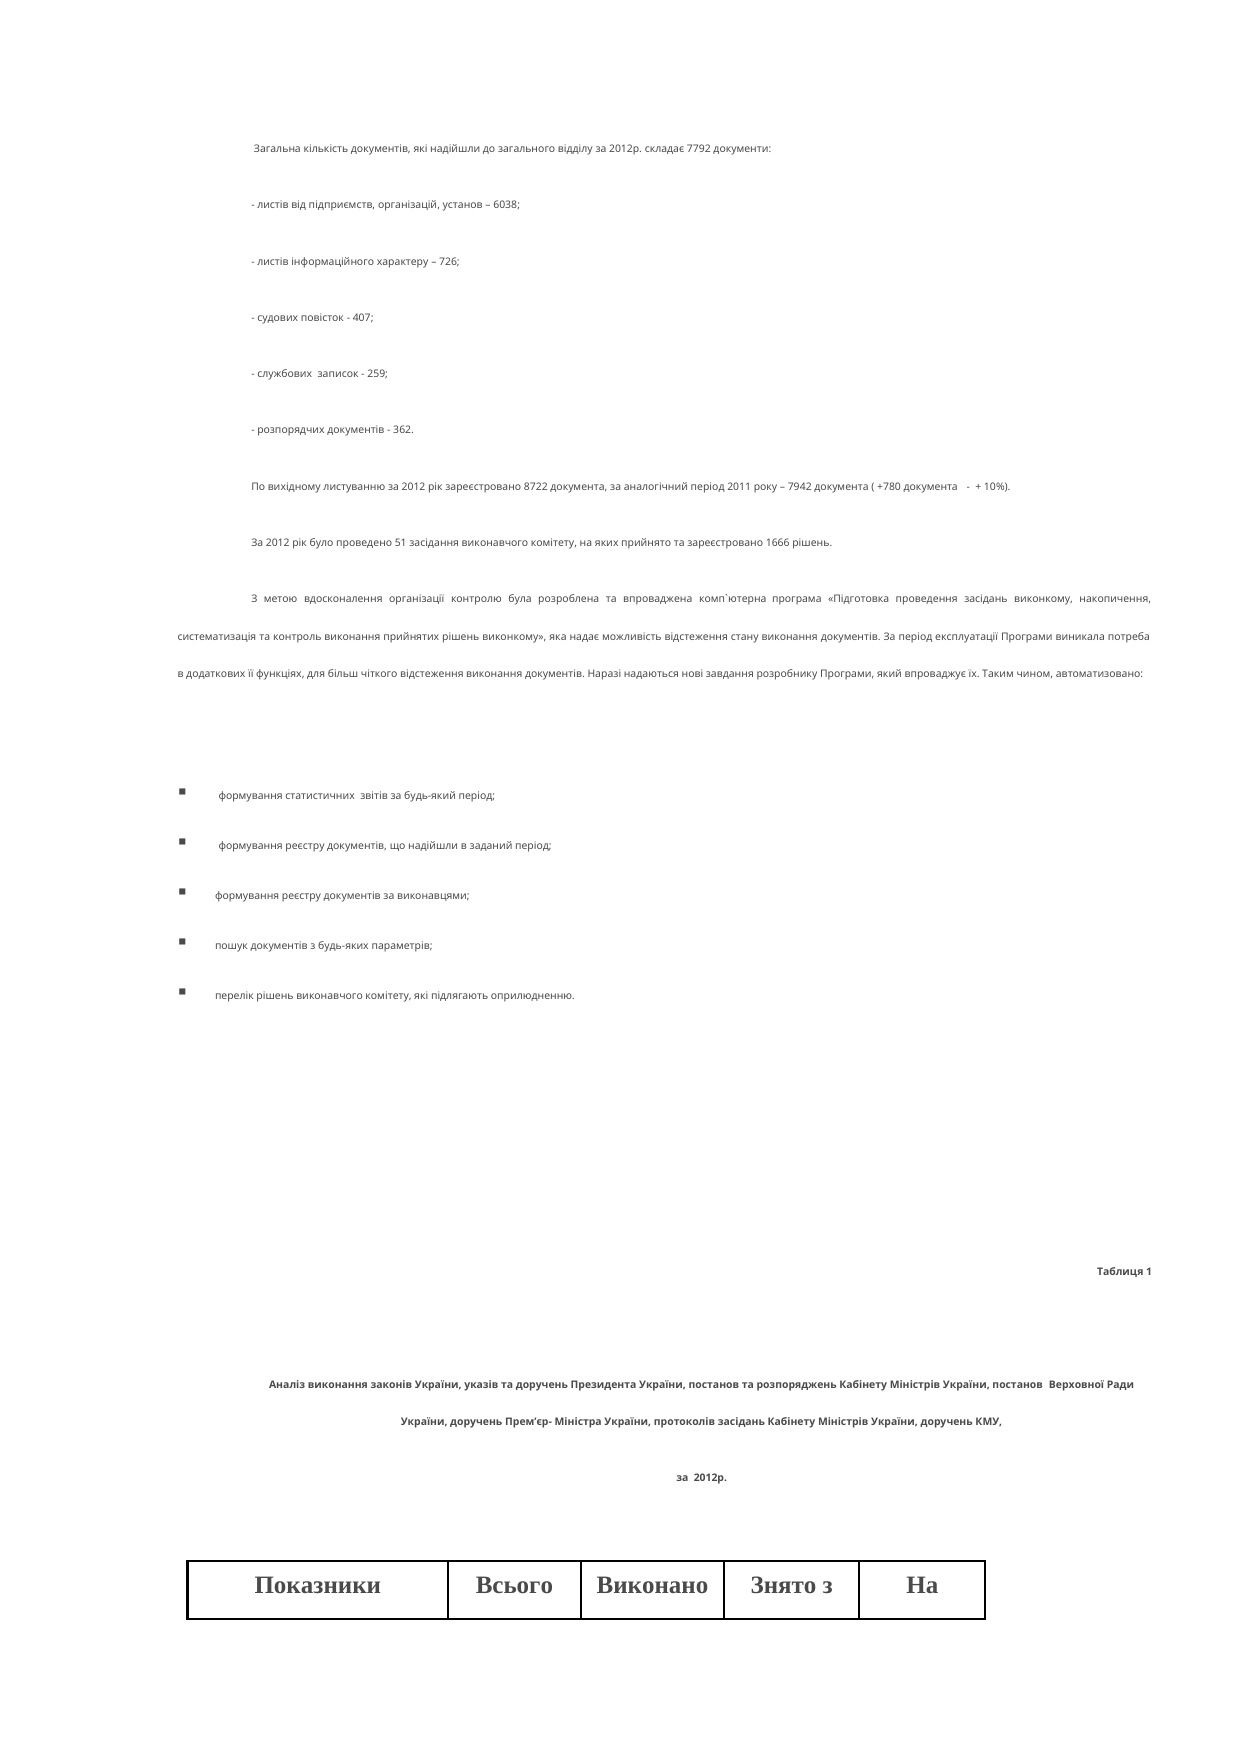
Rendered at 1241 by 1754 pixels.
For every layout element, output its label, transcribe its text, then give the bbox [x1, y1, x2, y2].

list формування статистичних звітів за будь-який період; [177, 766, 1152, 803]
text По вихідному листуванню за 2012 рік зареєстровано 8722 документа, за аналогічний період 2011 року – 7942 документа ( +780 документа - + 10%). [177, 456, 1152, 493]
table_header Показники [189, 1562, 447, 1618]
text - листів інформаційного характеру – 726; [251, 231, 1152, 268]
list пошук документів з будь-яких параметрів; [177, 916, 1152, 953]
text Загальна кількість документів, які надійшли до загального відділу за 2012р. складає 7792 документи: [177, 118, 1152, 156]
text - судових повісток - 407; [251, 287, 1152, 324]
table_header Всього завдань [449, 1562, 580, 1618]
text Таблиця 1 [177, 1241, 1152, 1278]
list перелік рішень виконавчого комітету, які підлягають оприлюдненню. [177, 966, 1152, 1003]
table_header Виконано [582, 1562, 723, 1618]
table_header На виконані [860, 1562, 984, 1618]
list формування реєстру документів, що надійшли в заданий період; [177, 816, 1152, 853]
text - розпорядчих документів - 362. [251, 399, 1152, 437]
table_header Знято з контролю [725, 1562, 858, 1618]
text - листів від підприємств, організацій, установ – 6038; [251, 174, 1152, 212]
text за 2012р. [177, 1447, 1152, 1485]
text Аналіз виконання законів України, указів та доручень Президента України, постанов та розпоряджень Кабінету Міністрів України, постанов Верховної Ради України, доручень Прем’єр- Міністра України, протоколів засідань Кабінету Міністрів України, доручень КМУ, [251, 1353, 1152, 1428]
list формування реєстру документів за виконавцями; [177, 866, 1152, 903]
text За 2012 рік було проведено 51 засідання виконавчого комітету, на яких прийнято та зареєстровано 1666 рішень. [177, 512, 1152, 549]
text - службових записок - 259; [251, 343, 1152, 381]
text З метою вдосконалення організації контролю була розроблена та впроваджена комп`ютерна програма «Підготовка проведення засідань виконкому, накопичення, систематизація та контроль виконання прийнятих рішень виконкому», яка надає можливість відстеження стану виконання документів. За період експлуатації Програми виникала потреба в додаткових її функціях, для більш чіткого відстеження виконання документів. Наразі надаються нові завдання розробнику Програми, який впроваджує їх. Таким чином, автоматизовано: [177, 568, 1152, 681]
